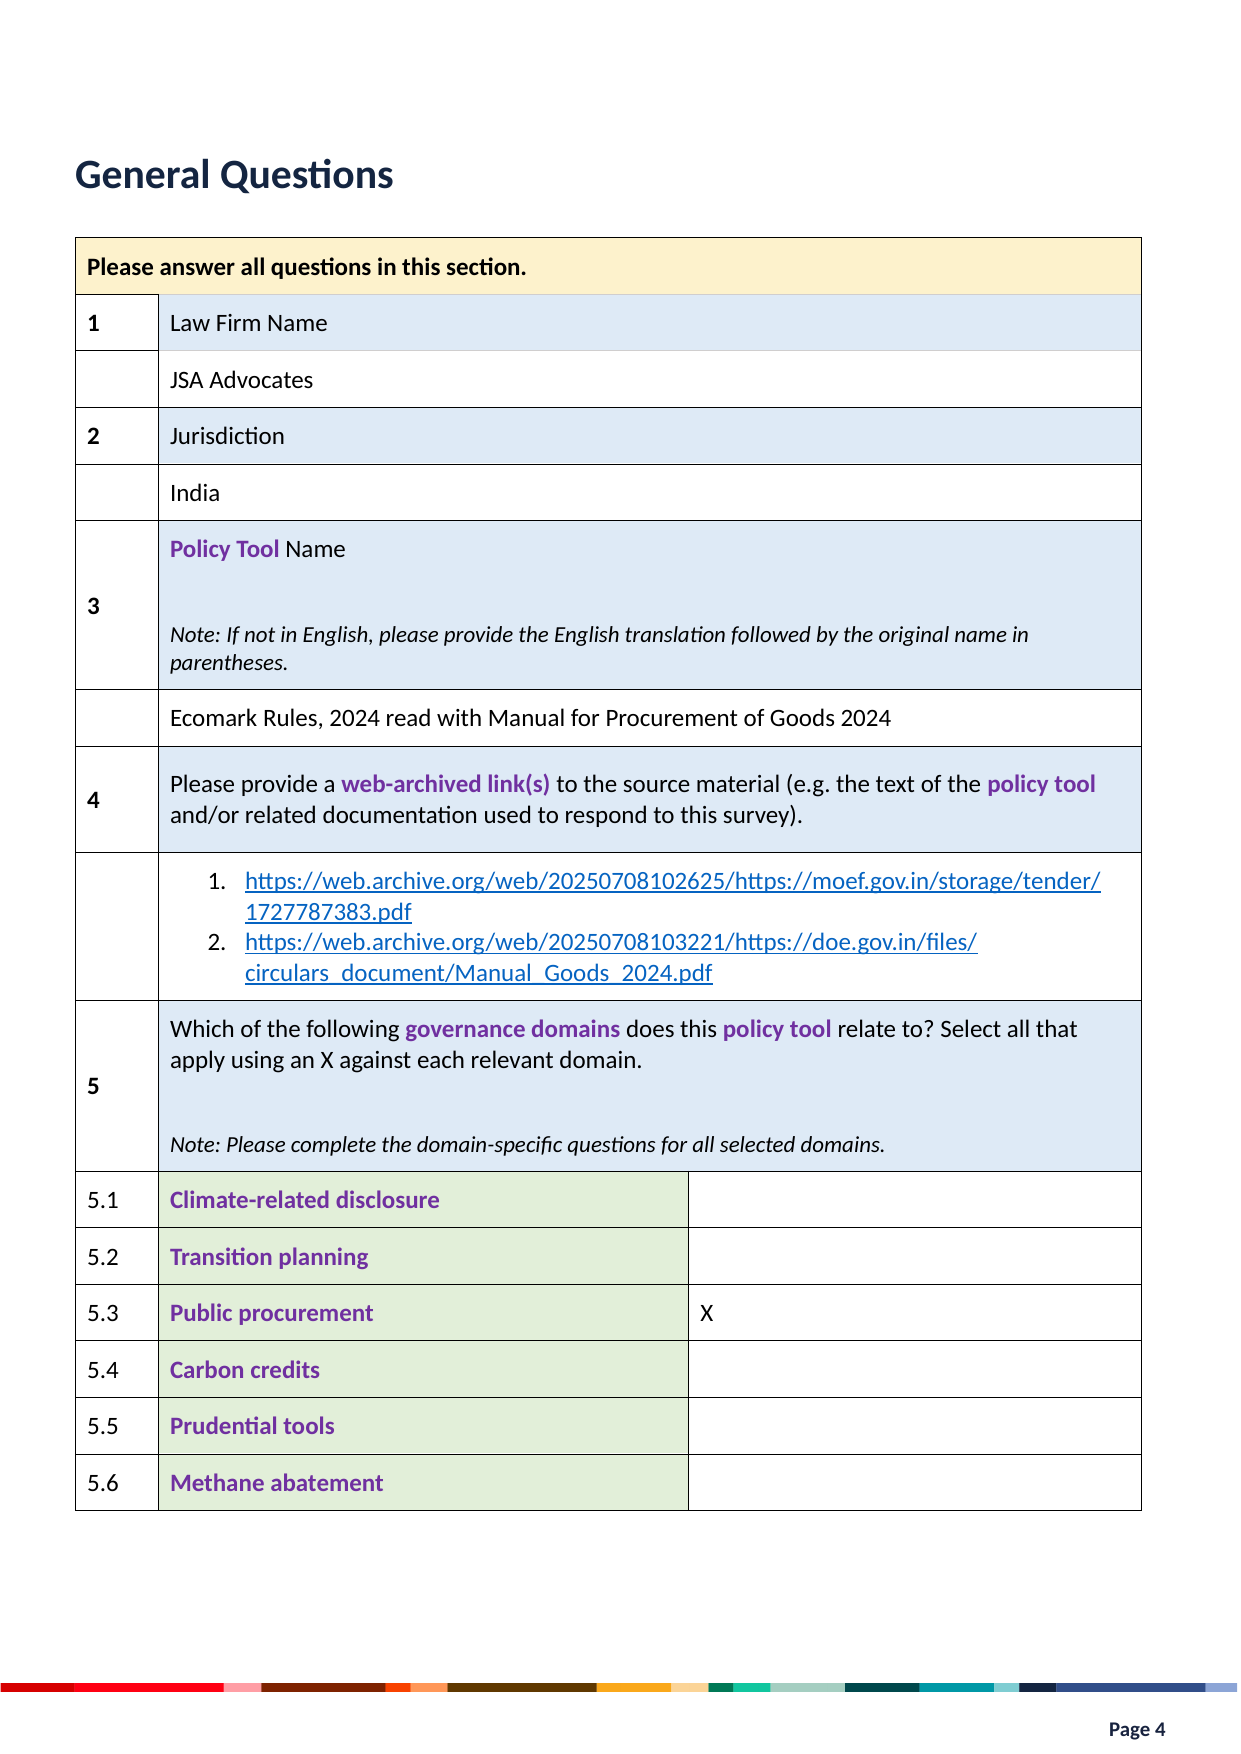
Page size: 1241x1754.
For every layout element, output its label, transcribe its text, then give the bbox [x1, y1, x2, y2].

table_cell [76, 351, 158, 407]
table_cell Ecomark Rules, 2024 read with Manual for Procurement of Goods 2024 [159, 690, 1141, 746]
table_header Please answer all questions in this section. [76, 238, 1141, 294]
table_cell 2 [76, 408, 158, 463]
table_cell Prudential tools [159, 1398, 688, 1453]
table_cell X [689, 1285, 1141, 1340]
subtitle General Questions [75, 148, 1165, 199]
table_cell 5 [76, 1001, 158, 1171]
table_cell Law Firm Name [159, 295, 1141, 350]
table_cell JSA Advocates [159, 351, 1141, 407]
table_cell 5.6 [76, 1455, 158, 1510]
table_cell [689, 1398, 1141, 1453]
table_cell Climate-related disclosure [159, 1172, 688, 1227]
table_cell Please provide a web-archived link(s) to the source material (e.g. the text of the policy tool and/or related documentation used to respond to this survey). [159, 747, 1141, 852]
table_cell [689, 1228, 1141, 1284]
table_cell [689, 1172, 1141, 1227]
picture [0, 1683, 1236, 1692]
table_cell Jurisdiction [159, 408, 1141, 463]
table_cell Policy Tool Name Note: If not in English, please provide the English translation followed by the original name in parentheses. [159, 521, 1141, 689]
table_cell 5.3 [76, 1285, 158, 1340]
table_cell [689, 1455, 1141, 1510]
table_cell [76, 853, 158, 1000]
table_cell 5.5 [76, 1398, 158, 1453]
table_cell India [159, 465, 1141, 520]
table_cell [76, 465, 158, 520]
table_cell 5.2 [76, 1228, 158, 1284]
table_cell 3 [76, 521, 158, 689]
table_cell Transition planning [159, 1228, 688, 1284]
table_cell [76, 690, 158, 746]
table_cell 4 [76, 747, 158, 852]
table_cell Carbon credits [159, 1341, 688, 1397]
table_cell Which of the following governance domains does this policy tool relate to? Select all that apply using an X against each relevant domain. Note: Please complete the domain-specific questions for all selected domains. [159, 1001, 1141, 1171]
table_cell Methane abatement [159, 1455, 688, 1510]
table_cell 1 [76, 295, 158, 350]
table_cell 5.1 [76, 1172, 158, 1227]
table_cell [689, 1341, 1141, 1397]
table_cell https://web.archive.org/web/20250708102625/https://moef.gov.in/storage/tender/1727787383.pdf https://web.archive.org/web/20250708103221/https://doe.gov.in/files/circulars_document/Manual_Goods_2024.pdf [159, 853, 1141, 1000]
table_cell Public procurement [159, 1285, 688, 1340]
table_cell 5.4 [76, 1341, 158, 1397]
